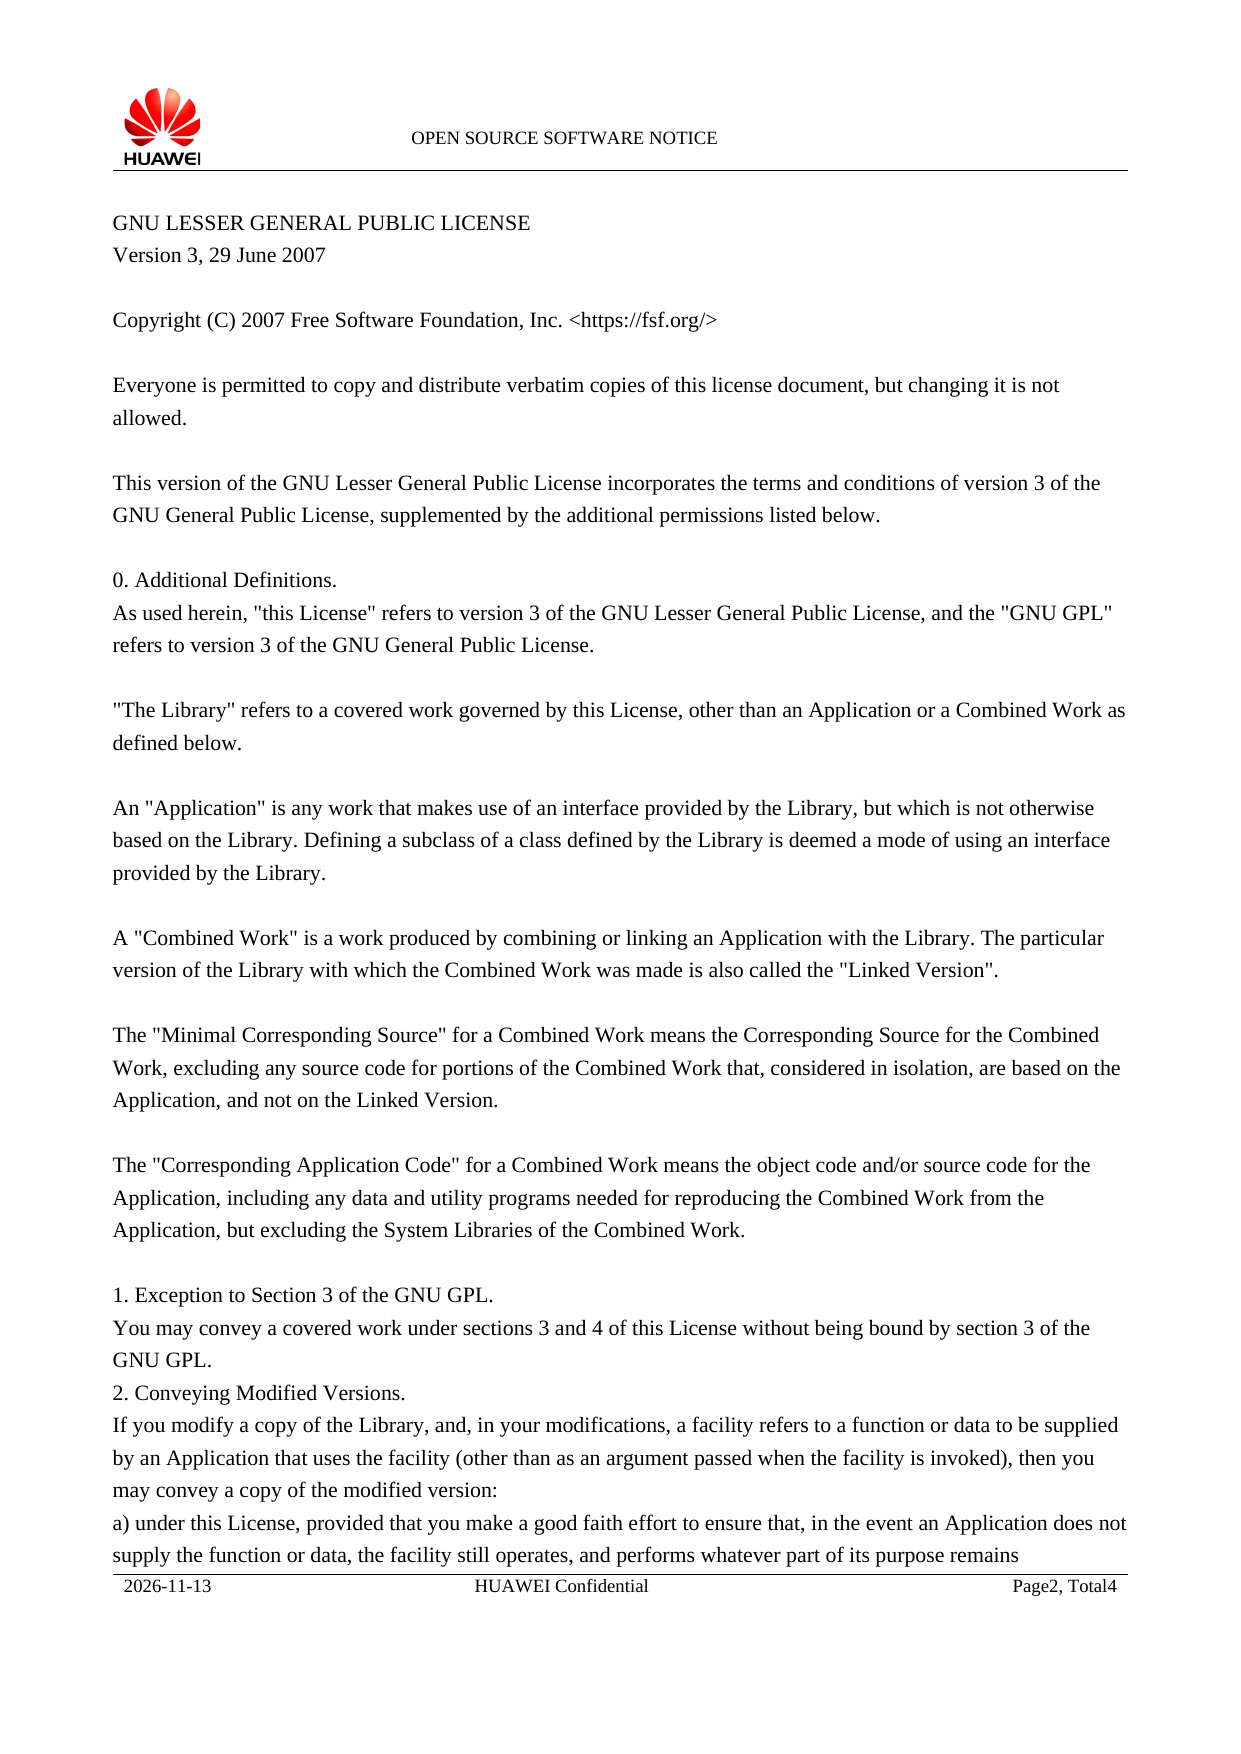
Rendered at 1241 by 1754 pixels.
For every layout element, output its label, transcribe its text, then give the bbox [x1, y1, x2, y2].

picture [124, 88, 201, 165]
